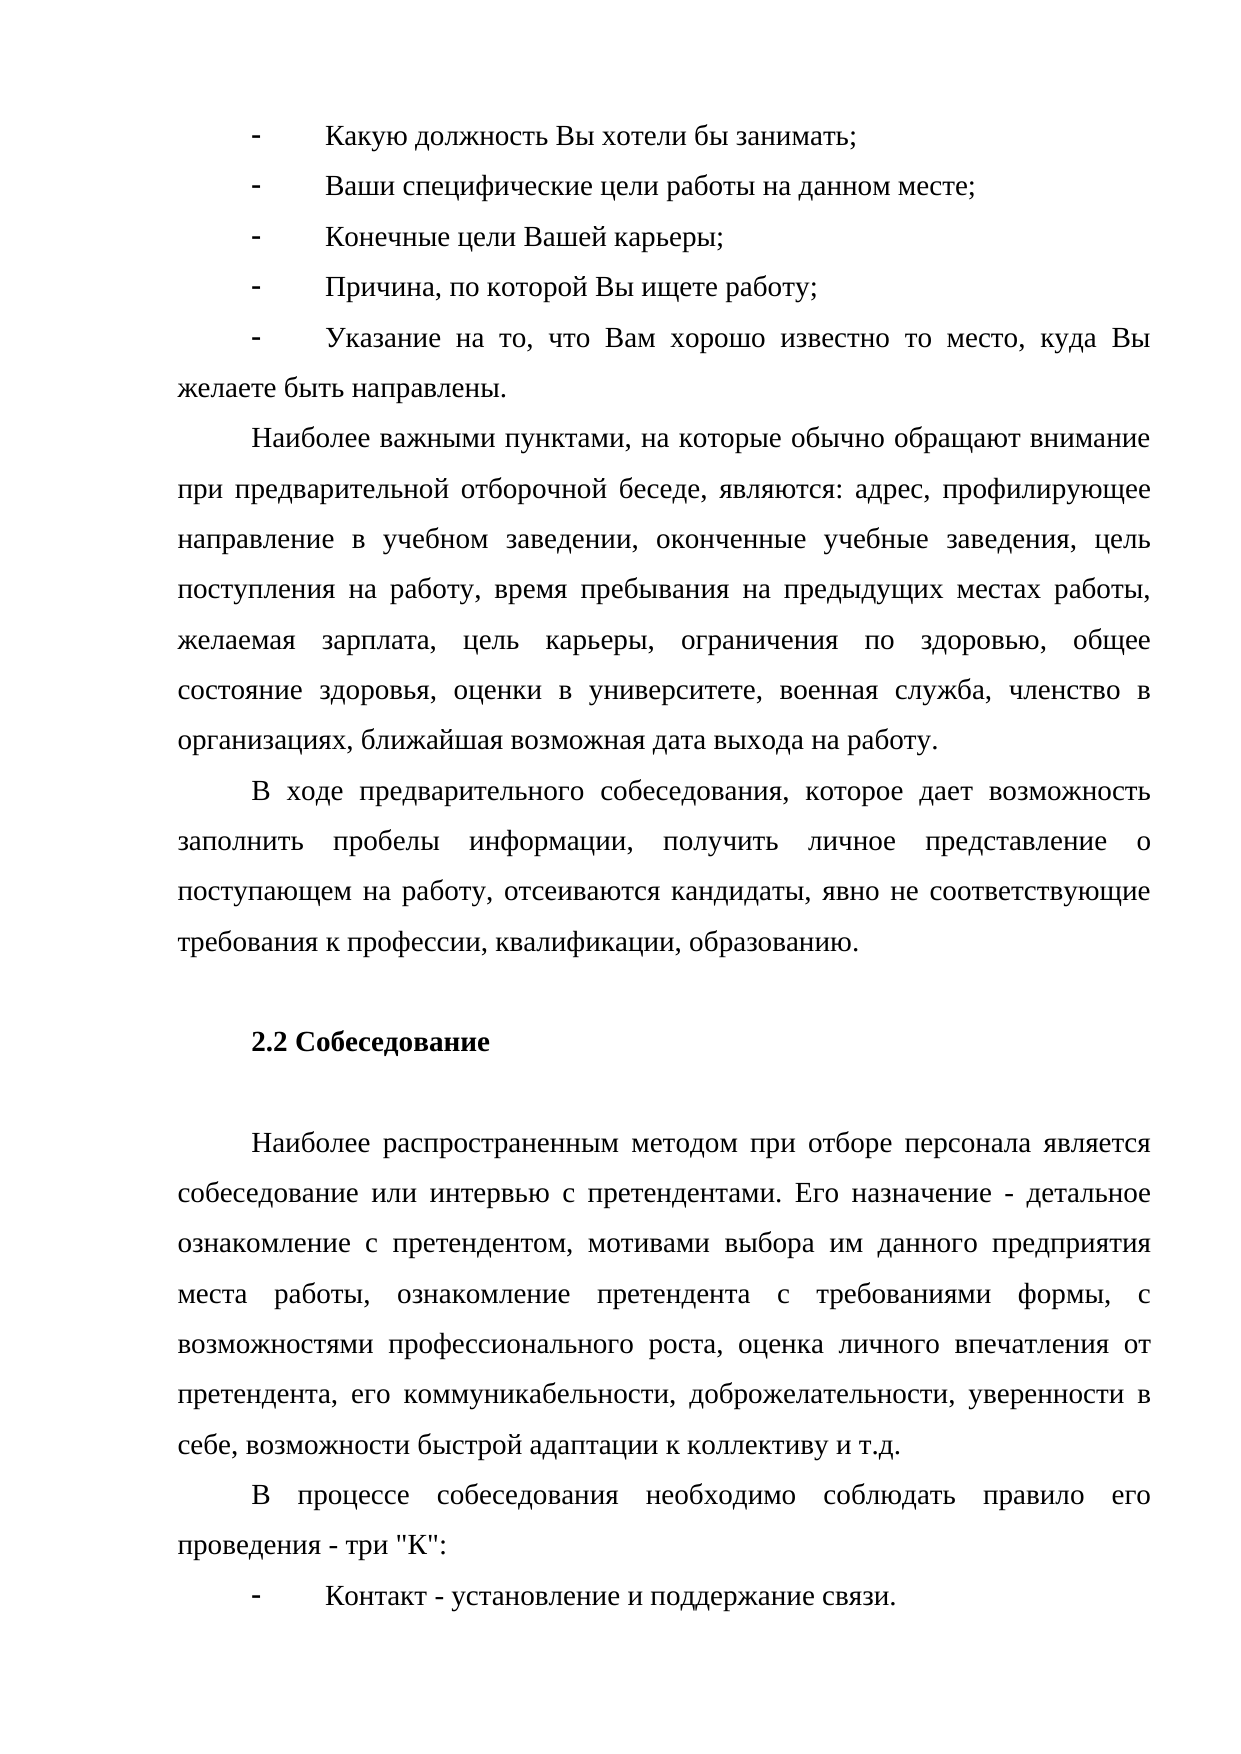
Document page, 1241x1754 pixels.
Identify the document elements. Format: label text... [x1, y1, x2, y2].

list Указание на то, что Вам хорошо известно то место, куда Вы желаете быть направлены. [177, 320, 1152, 404]
list Конечные цели Вашей карьеры; [177, 219, 1152, 253]
text В ходе предварительного собеседования, которое дает возможность заполнить пробелы информации, получить личное представление о поступающем на работу, отсеиваются кандидаты, явно не соответствующие требования к профессии, квалификации, образованию. [177, 773, 1152, 957]
text В процессе собеседования необходимо соблюдать правило его проведения - три "К": [177, 1477, 1152, 1561]
list Ваши специфические цели работы на данном месте; [177, 168, 1152, 202]
list Контакт - установление и поддержание связи. [177, 1578, 1152, 1611]
list Причина, по которой Вы ищете работу; [177, 269, 1152, 303]
list Какую должность Вы хотели бы занимать; [177, 118, 1152, 152]
text Наиболее важными пунктами, на которые обычно обращают внимание при предварительной отборочной беседе, являются: адрес, профилирующее направление в учебном заведении, оконченные учебные заведения, цель поступления на работу, время пребывания на предыдущих местах работы, желаемая зарплата, цель карьеры, ограничения по здоровью, общее состояние здоровья, оценки в университете, военная служба, членство в организациях, ближайшая возможная дата выхода на работу. [177, 421, 1152, 756]
text Наиболее распространенным методом при отборе персонала является собеседование или интервью с претендентами. Его назначение - детальное ознакомление с претендентом, мотивами выбора им данного предприятия места работы, ознакомление претендента с требованиями формы, с возможностями профессионального роста, оценка личного впечатления от претендента, его коммуникабельности, доброжелательности, уверенности в себе, возможности быстрой адаптации к коллективу и т.д. [177, 1125, 1152, 1460]
text 2.2 Собеседование [177, 1024, 1152, 1058]
